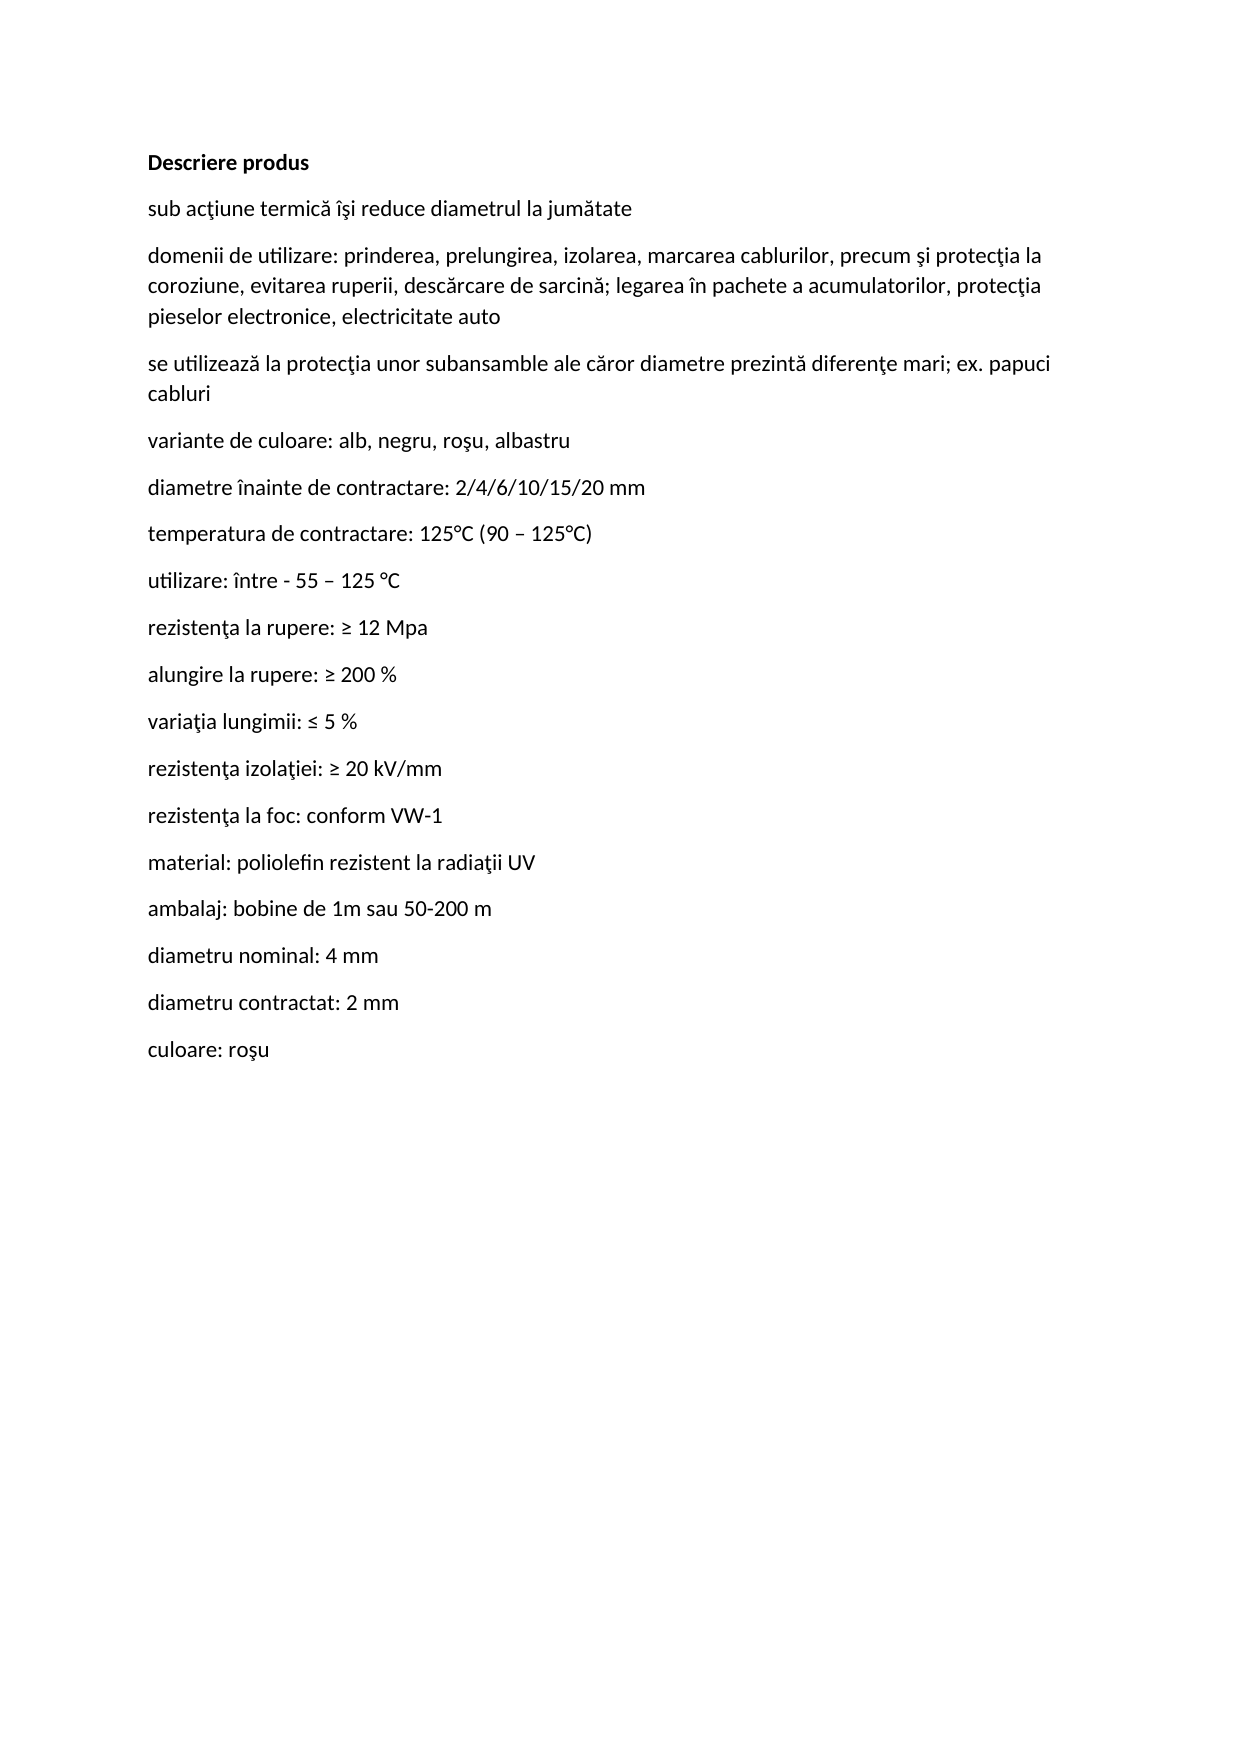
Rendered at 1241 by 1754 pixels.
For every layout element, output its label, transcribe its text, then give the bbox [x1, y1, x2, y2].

text rezistenţa la rupere: ≥ 12 Mpa [148, 613, 1093, 641]
text diametru nominal: 4 mm [148, 941, 1093, 969]
text rezistenţa izolaţiei: ≥ 20 kV/mm [148, 754, 1093, 782]
text variante de culoare: alb, negru, roşu, albastru [148, 426, 1093, 454]
text Descriere produs [148, 148, 1093, 176]
text diametru contractat: 2 mm [148, 988, 1093, 1016]
text ambalaj: bobine de 1m sau 50-200 m [148, 894, 1093, 922]
text se utilizează la protecţia unor subansamble ale căror diametre prezintă diferenţe mari; ex. papuci cabluri [148, 349, 1093, 407]
text rezistenţa la foc: conform VW-1 [148, 801, 1093, 829]
text temperatura de contractare: 125°C (90 – 125°C) [148, 519, 1093, 547]
text material: poliolefin rezistent la radiaţii UV [148, 848, 1093, 876]
text diametre înainte de contractare: 2/4/6/10/15/20 mm [148, 473, 1093, 501]
text domenii de utilizare: prinderea, prelungirea, izolarea, marcarea cablurilor, precum şi protecţia la coroziune, evitarea ruperii, descărcare de sarcină; legarea în pachete a acumulatorilor, protecţia pieselor electronice, electricitate auto [148, 241, 1093, 330]
text utilizare: între - 55 – 125 °C [148, 566, 1093, 594]
text variaţia lungimii: ≤ 5 % [148, 707, 1093, 735]
text sub acţiune termică îşi reduce diametrul la jumătate [148, 194, 1093, 222]
text culoare: roşu [148, 1035, 1093, 1063]
text alungire la rupere: ≥ 200 % [148, 660, 1093, 688]
